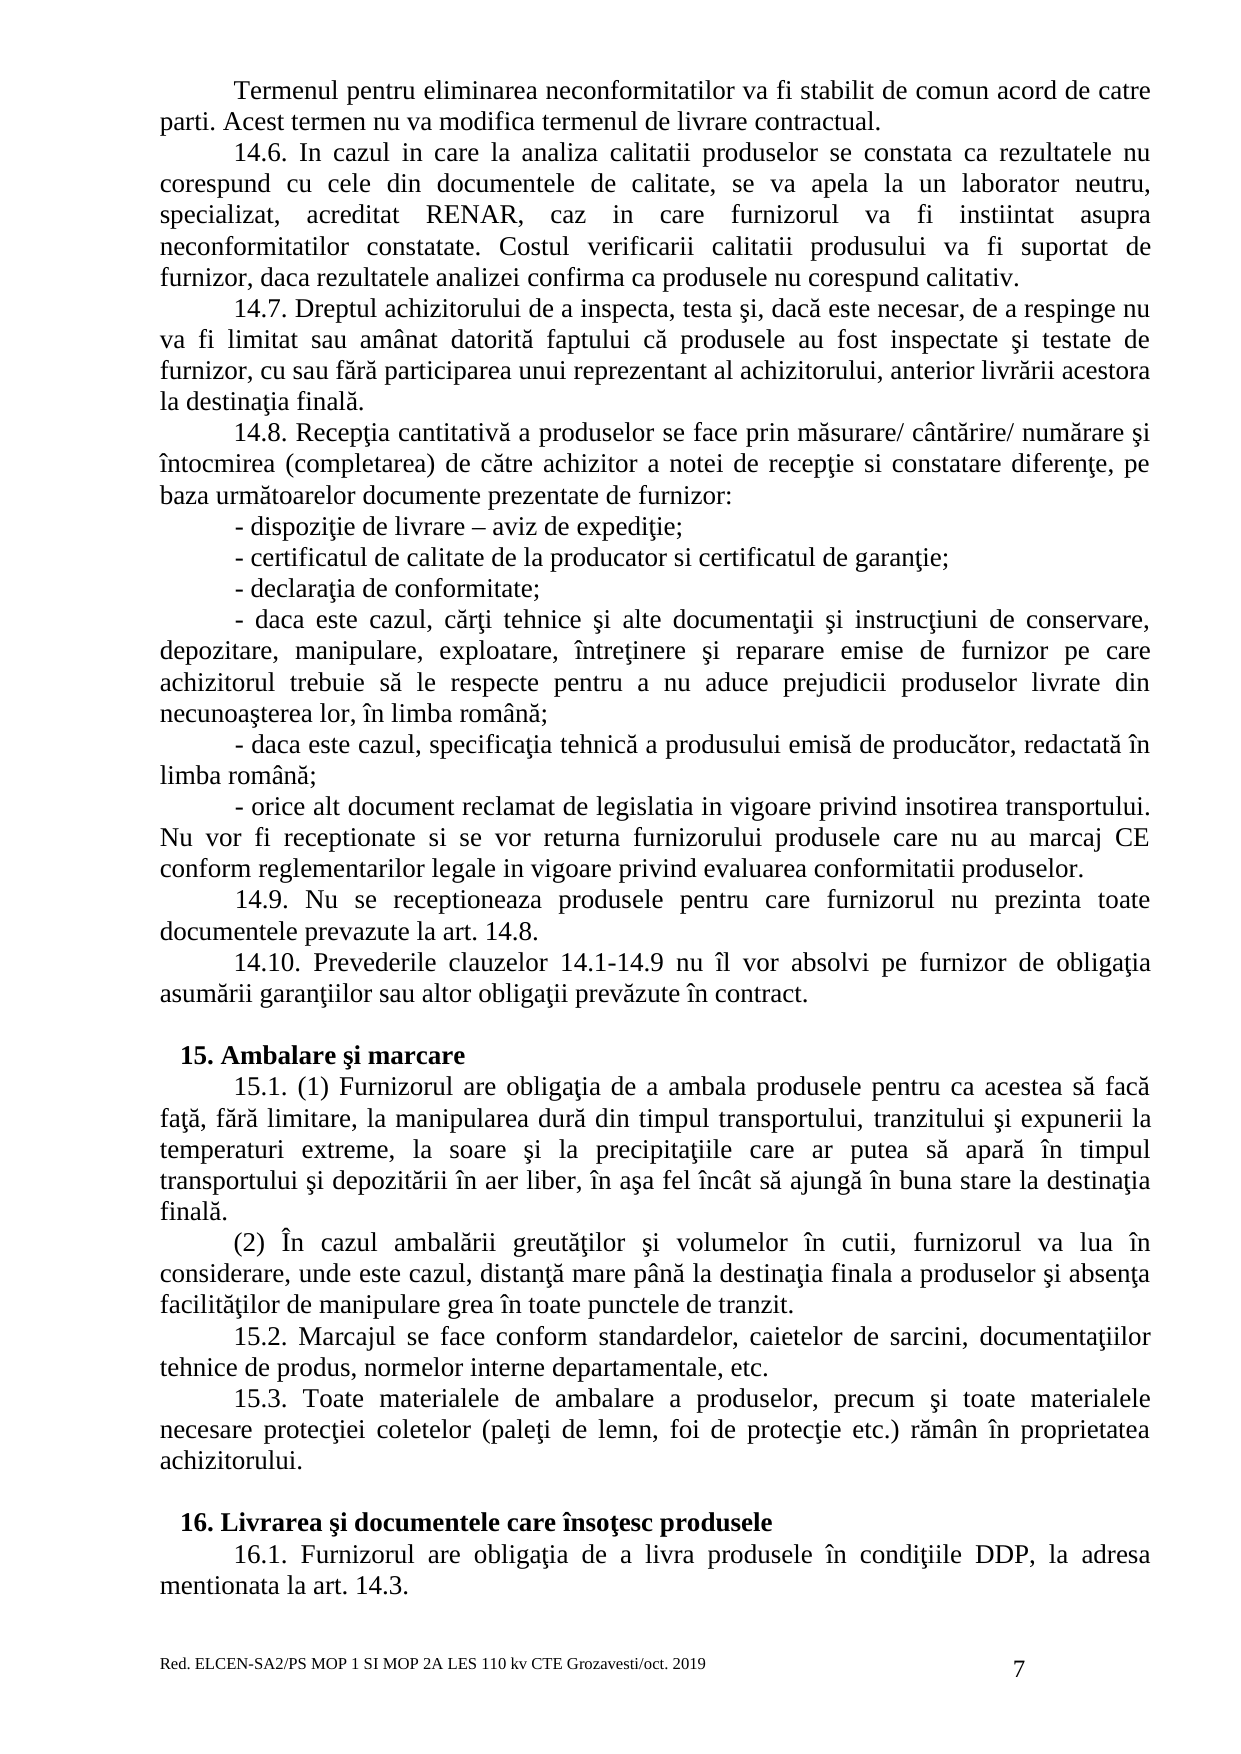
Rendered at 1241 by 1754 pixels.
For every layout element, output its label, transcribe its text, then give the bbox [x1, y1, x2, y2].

text 16. Livrarea şi documentele care însoţesc produsele [159, 1507, 1152, 1538]
text 14.7. Dreptul achizitorului de a inspecta, testa şi, dacă este necesar, de a respinge nu va fi limitat sau amânat datorită faptului că produsele au fost inspectate şi testate de furnizor, cu sau fără participarea unui reprezentant al achizitorului, anterior livrării acestora la destinaţia finală. [159, 292, 1152, 416]
text - daca este cazul, specificaţia tehnică a produsului emisă de producător, redactată în limba română; [159, 728, 1152, 790]
text 14.8. Recepţia cantitativă a produselor se face prin măsurare/ cântărire/ numărare şi întocmirea (completarea) de către achizitor a notei de recepţie si constatare diferenţe, pe baza următoarelor documente prezentate de furnizor: [159, 416, 1152, 510]
text 14.10. Prevederile clauzelor 14.1-14.9 nu îl vor absolvi pe furnizor de obligaţia asumării garanţiilor sau altor obligaţii prevăzute în contract. [159, 946, 1152, 1008]
text - daca este cazul, cărţi tehnice şi alte documentaţii şi instrucţiuni de conservare, depozitare, manipulare, exploatare, întreţinere şi reparare emise de furnizor pe care achizitorul trebuie să le respecte pentru a nu aduce prejudicii produselor livrate din necunoaşterea lor, în limba română; [159, 603, 1152, 728]
text - dispoziţie de livrare – aviz de expediţie; [159, 510, 1152, 541]
text - certificatul de calitate de la producator si certificatul de garanţie; [159, 541, 1152, 572]
text 15.2. Marcajul se face conform standardelor, caietelor de sarcini, documentaţiilor tehnice de produs, normelor interne departamentale, etc. [159, 1320, 1152, 1382]
text Termenul pentru eliminarea neconformitatilor va fi stabilit de comun acord de catre parti. Acest termen nu va modifica termenul de livrare contractual. [159, 74, 1152, 136]
text 14.9. Nu se receptioneaza produsele pentru care furnizorul nu prezinta toate documentele prevazute la art. 14.8. [159, 884, 1152, 946]
text 16.1. Furnizorul are obligaţia de a livra produsele în condiţiile DDP, la adresa mentionata la art. 14.3. [159, 1538, 1152, 1600]
text - orice alt document reclamat de legislatia in vigoare privind insotirea transportului. Nu vor fi receptionate si se vor returna furnizorului produsele care nu au marcaj CE conform reglementarilor legale in vigoare privind evaluarea conformitatii produselor. [159, 790, 1152, 884]
text 15. Ambalare şi marcare [159, 1039, 1152, 1071]
text 14.6. In cazul in care la analiza calitatii produselor se constata ca rezultatele nu corespund cu cele din documentele de calitate, se va apela la un laborator neutru, specializat, acreditat RENAR, caz in care furnizorul va fi instiintat asupra neconformitatilor constatate. Costul verificarii calitatii produsului va fi suportat de furnizor, daca rezultatele analizei confirma ca produsele nu corespund calitativ. [159, 136, 1152, 292]
text - declaraţia de conformitate; [159, 572, 1152, 603]
text 15.1. (1) Furnizorul are obligaţia de a ambala produsele pentru ca acestea să facă faţă, fără limitare, la manipularea dură din timpul transportului, tranzitului şi expunerii la temperaturi extreme, la soare şi la precipitaţiile care ar putea să apară în timpul transportului şi depozitării în aer liber, în aşa fel încât să ajungă în buna stare la destinaţia finală. [159, 1071, 1152, 1226]
text (2) În cazul ambalării greutăţilor şi volumelor în cutii, furnizorul va lua în considerare, unde este cazul, distanţă mare până la destinaţia finala a produselor şi absenţa facilităţilor de manipulare grea în toate punctele de tranzit. [159, 1226, 1152, 1320]
text 15.3. Toate materialele de ambalare a produselor, precum şi toate materialele necesare protecţiei coletelor (paleţi de lemn, foi de protecţie etc.) rămân în proprietatea achizitorului. [159, 1382, 1152, 1475]
